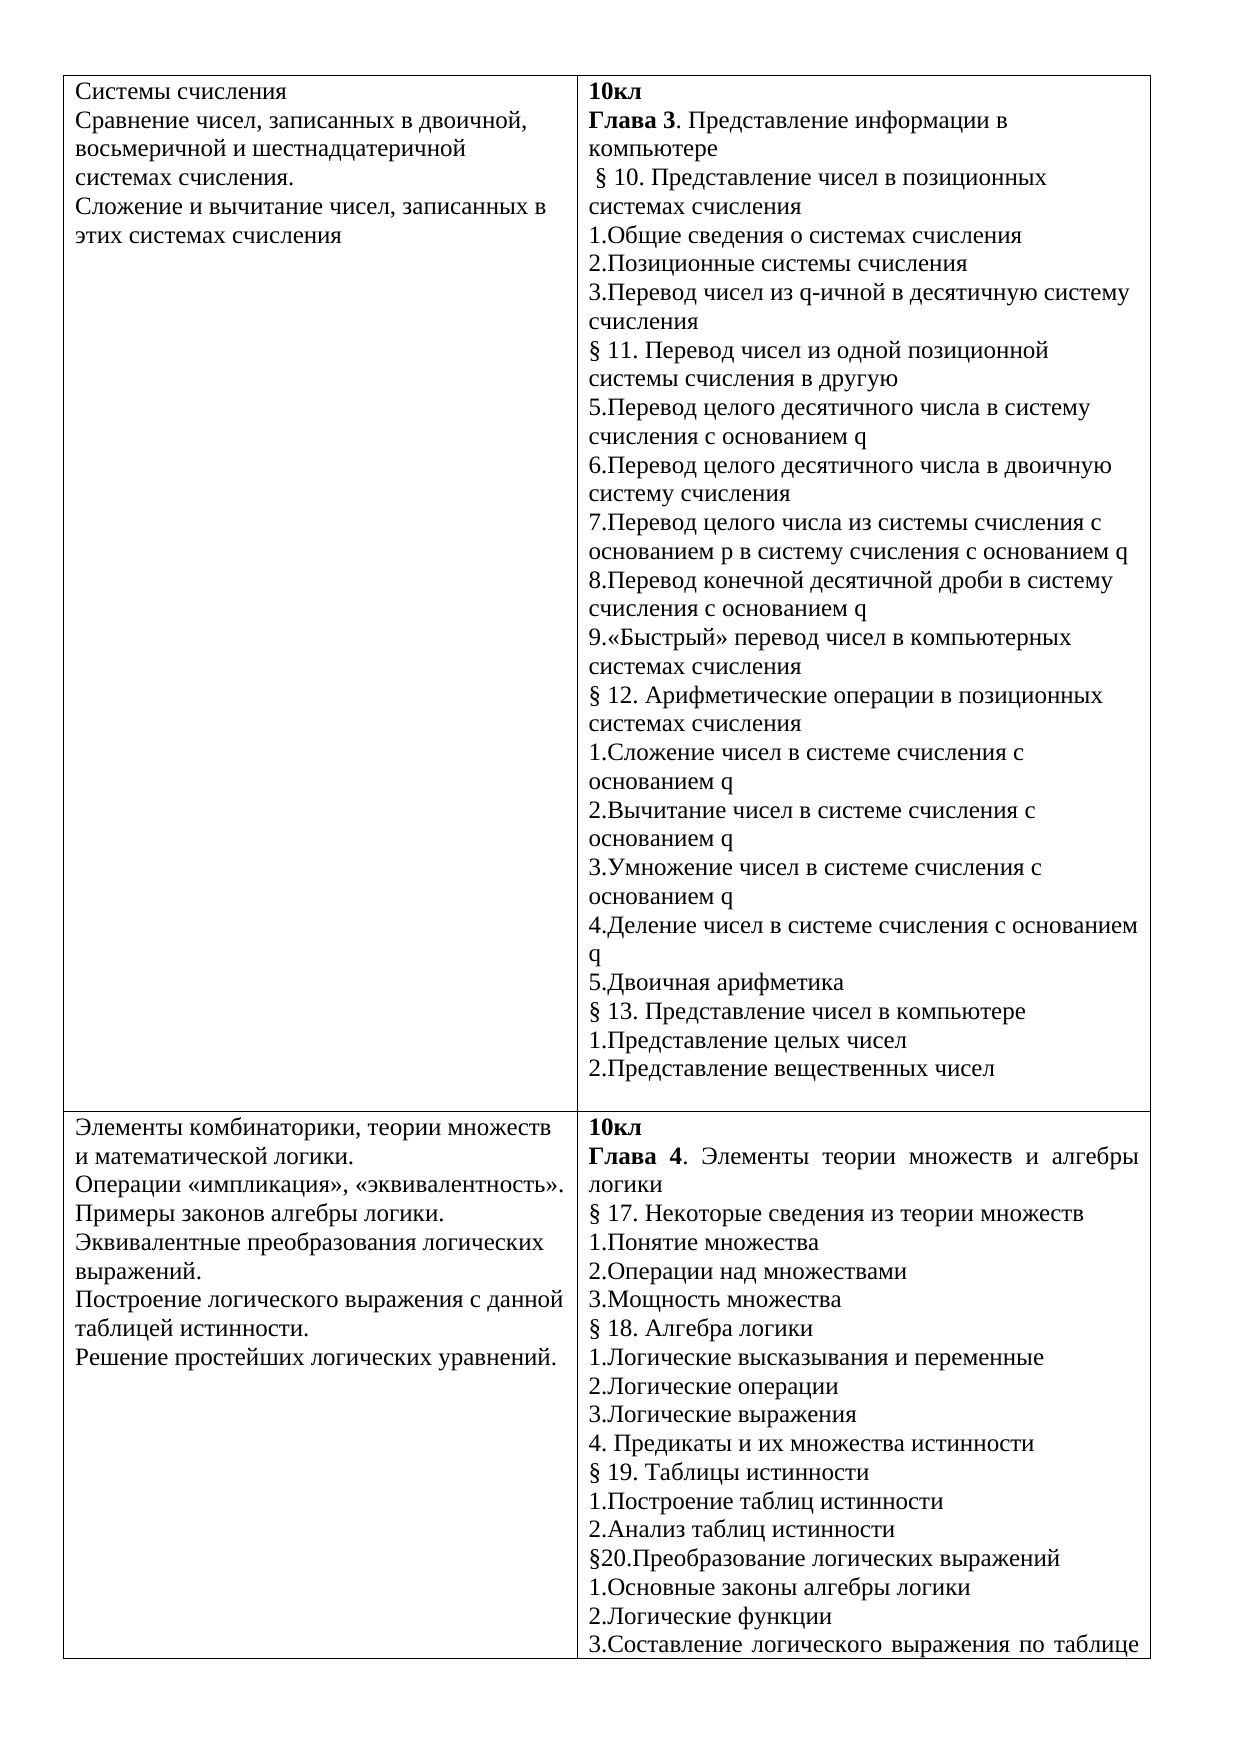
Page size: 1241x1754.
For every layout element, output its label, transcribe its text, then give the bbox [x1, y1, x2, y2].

table_cell 10кл Глава 3. Представление информации в компьютере § 10. Представление чисел в позиционных системах счисления 1.Общие сведения о системах счисления 2.Позиционные системы счисления 3.Перевод чисел из q-ичной в десятичную систему счисления § 11. Перевод чисел из одной позиционной системы счисления в другую 5.Перевод целого десятичного числа в систему счисления с основанием q 6.Перевод целого десятичного числа в двоичную систему счисления 7.Перевод целого числа из системы счисления с основанием p в систему счисления с основанием q 8.Перевод конечной десятичной дроби в систему счисления с основанием q 9.«Быстрый» перевод чисел в компьютерных системах счисления § 12. Арифметические операции в позиционных системах счисления 1.Сложение чисел в системе счисления с основанием q 2.Вычитание чисел в системе счисления с основанием q 3.Умножение чисел в системе счисления с основанием q 4.Деление чисел в системе счисления с основанием q 5.Двоичная арифметика § 13. Представление чисел в компьютере 1.Представление целых чисел 2.Представление вещественных чисел [578, 76, 1150, 1111]
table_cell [578, 1112, 1150, 1658]
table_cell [64, 1112, 577, 1658]
table_cell Системы счисления Сравнение чисел, записанных в двоичной, восьмеричной и шестнадцатеричной системах счисления. Сложение и вычитание чисел, записанных в этих системах счисления [64, 76, 577, 1111]
